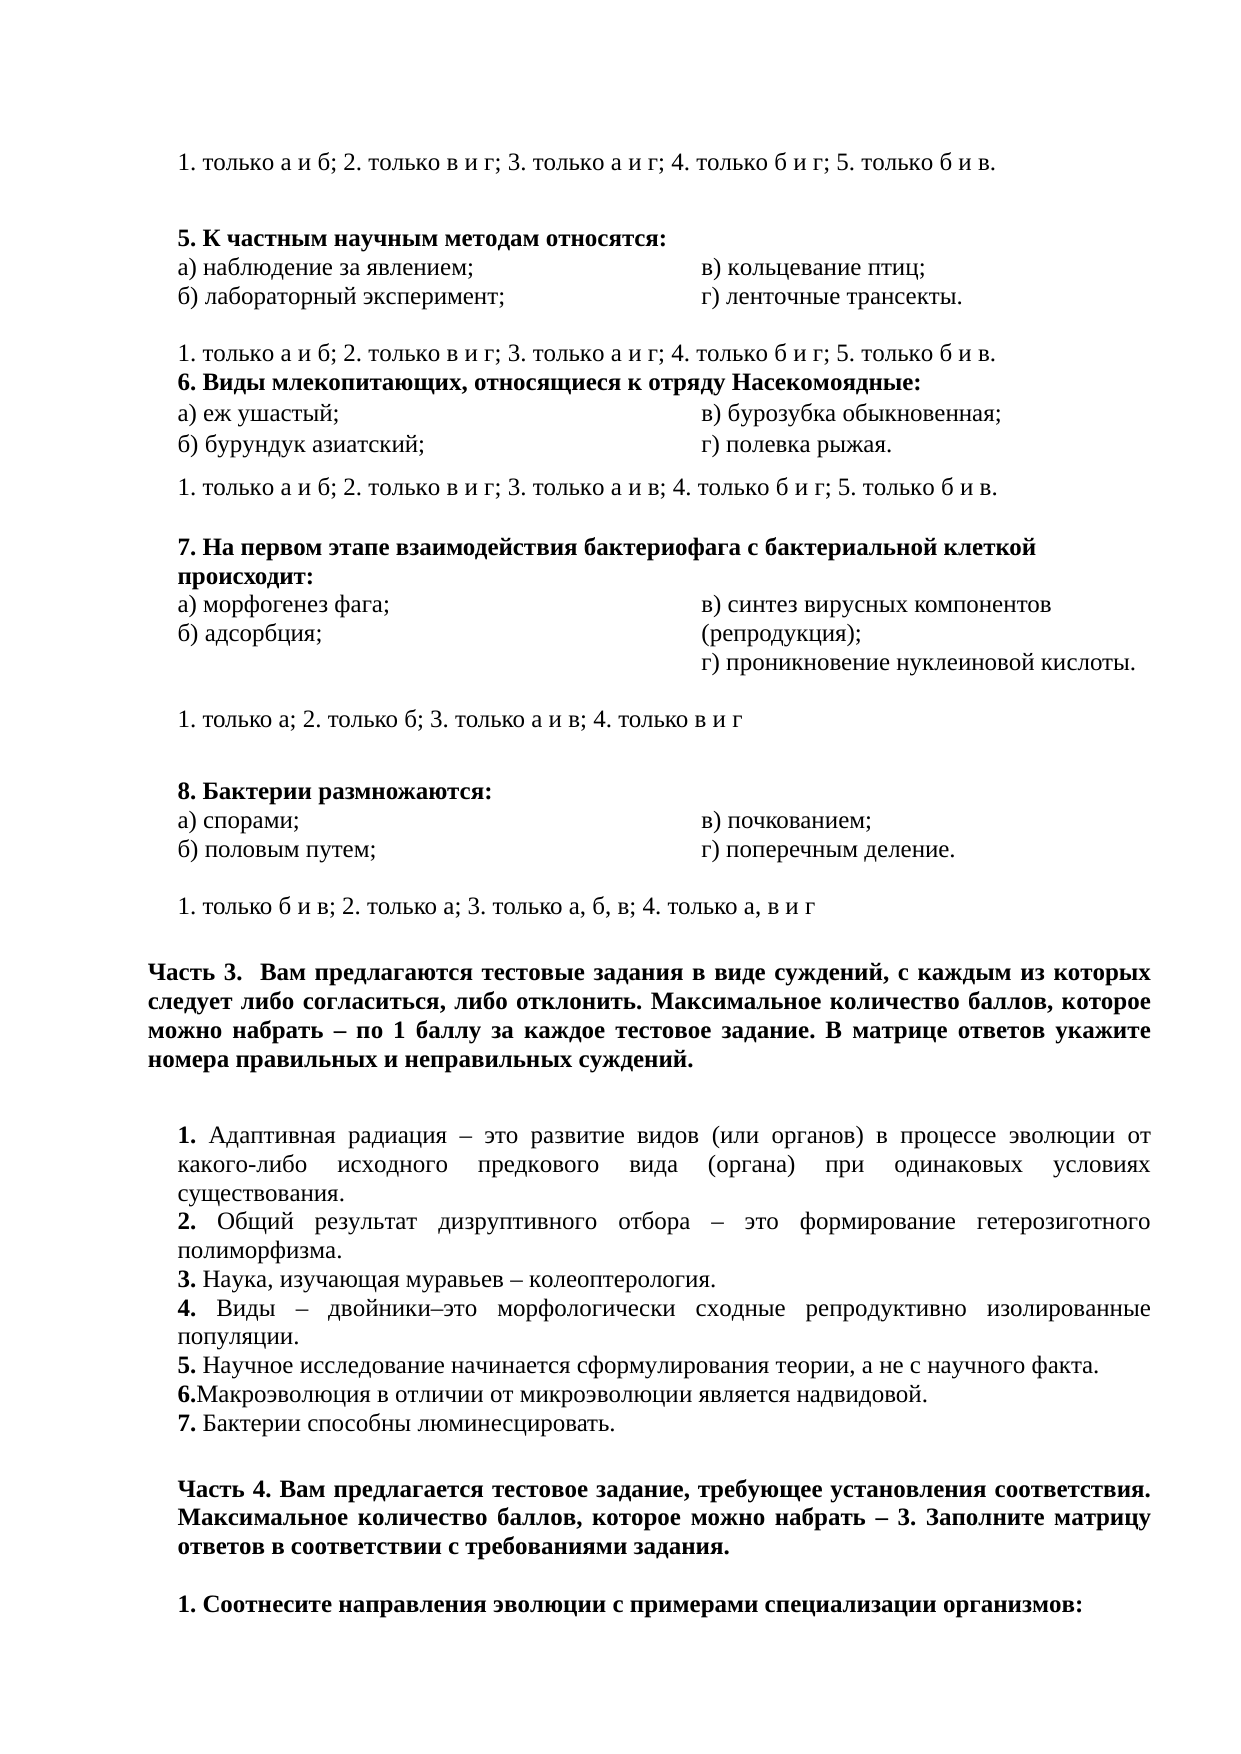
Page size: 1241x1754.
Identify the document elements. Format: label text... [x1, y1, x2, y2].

text 1. Соотнесите направления эволюции с примерами специализации организмов: [177, 1589, 1152, 1617]
text г) ленточные трансекты. [701, 281, 1152, 309]
text г) полевка рыжая. [701, 429, 1152, 458]
text 6.Макроэволюция в отличии от микроэволюции является надвидовой. [177, 1379, 1152, 1408]
text б) половым путем; [177, 834, 627, 863]
text г) попеpечным деление. [701, 834, 1152, 863]
text а) наблюдение за явлением; [177, 252, 627, 281]
text 8. Бактеpии pазмножаются: [177, 776, 1152, 805]
text в) синтез виpусных компонентов (pепpодукция); [701, 589, 1152, 647]
text 1. только а и б; 2. только в и г; 3. только а и г; 4. только б и г; 5. только б и в. [177, 147, 1152, 176]
text 1. только а и б; 2. только в и г; 3. только а и в; 4. только б и г; 5. только б и в. [177, 472, 1152, 501]
text 2. Общий результат дизруптивного отбора – это формирование гетерозиготного полиморфизма. [177, 1206, 1152, 1264]
text г) пpоникновение нуклеиновой кислоты. [701, 647, 1152, 676]
text 4. Виды – двойники–это морфологически сходные репродуктивно изолированные популяции. [177, 1293, 1152, 1350]
text в) почкованием; [701, 805, 1152, 834]
text 5. К частным научным методам относятся: [177, 223, 1152, 252]
text а) морфогенез фага; [177, 589, 627, 618]
text а) еж ушастый; [177, 398, 627, 427]
text 7. На первом этапе взаимодействия бактеpиофага с бактеpиальной клеткой происходит: [177, 532, 1152, 589]
text в) бурозубка обыкновенная; [701, 398, 1152, 427]
text 5. Научное исследование начинается сформулирования теории, а не с научного факта. [177, 1350, 1152, 1379]
text 1. Адаптивная радиация – это развитие видов (или органов) в процессе эволюции от какого-либо исходного предкового вида (органа) при одинаковых условиях существования. [177, 1120, 1152, 1206]
text 6. Виды млекопитающих, относящиеся к отряду Насекомоядные: [177, 367, 1152, 396]
text б) лабораторный эксперимент; [177, 281, 627, 309]
text в) кольцевание птиц; [701, 252, 1152, 281]
text б) адсоpбция; [177, 618, 627, 647]
text 3. Наука, изучающая муравьев – колеоптерология. [177, 1264, 1152, 1293]
text 7. Бактерии способны люминесцировать. [177, 1408, 1152, 1436]
text 1. только б и в; 2. только а; 3. только а, б, в; 4. только а, в и г [177, 891, 1152, 920]
text 1. только а и б; 2. только в и г; 3. только а и г; 4. только б и г; 5. только б и в. [177, 338, 1152, 367]
text б) бурундук азиатский; [177, 429, 627, 458]
text Часть 4. Вам предлагается тестовое задание, требующее установления соответствия. Максимальное количество баллов, которое можно набрать – 3. Заполните матрицу ответов в соответствии с требованиями задания. [177, 1474, 1152, 1560]
text а) споpами; [177, 805, 627, 834]
text 1. только а; 2. только б; 3. только а и в; 4. только в и г [177, 704, 1152, 733]
text Часть 3. Вам предлагаются тестовые задания в виде суждений, с каждым из которых следует либо согласиться, либо отклонить. Максимальное количество баллов, которое можно набрать – по 1 баллу за каждое тестовое задание. В матрице ответов укажите номера правильных и неправильных суждений. [148, 957, 1152, 1072]
